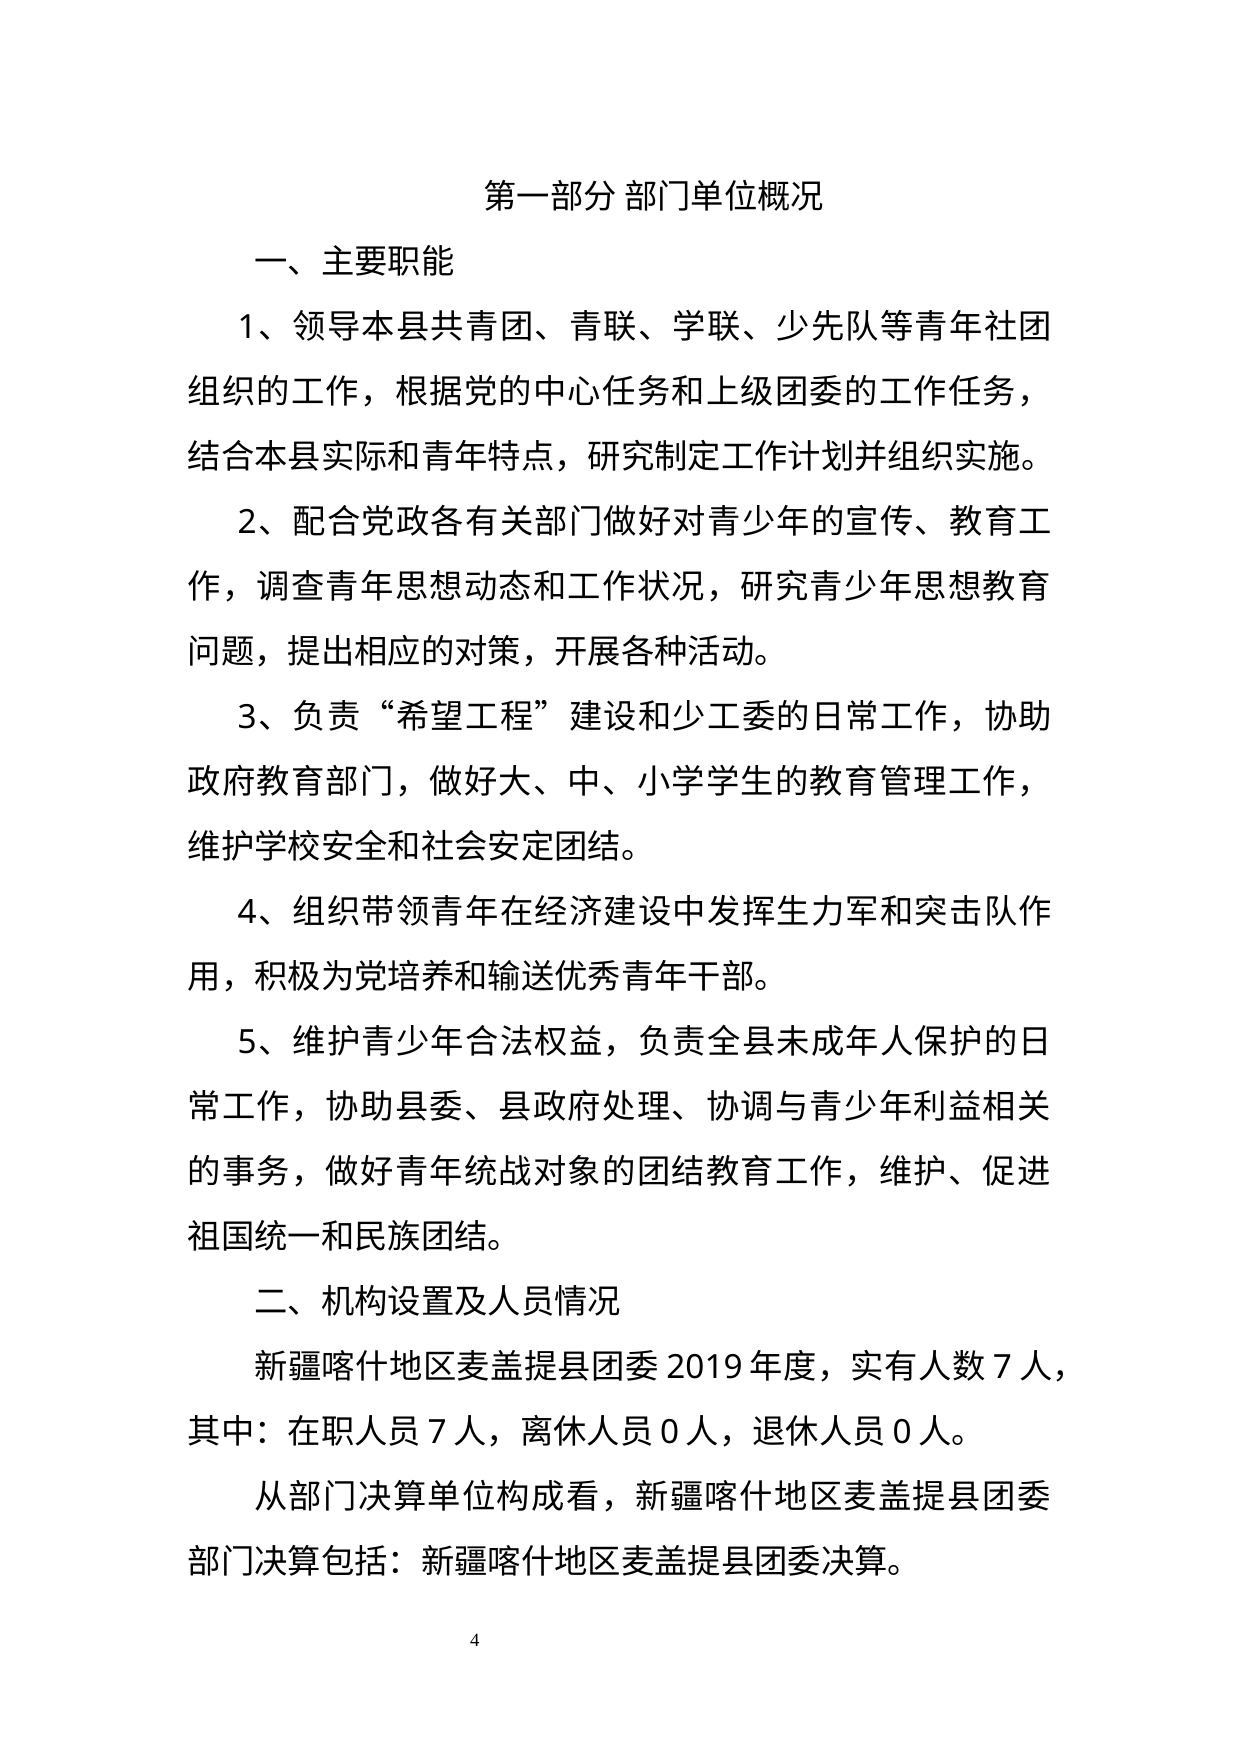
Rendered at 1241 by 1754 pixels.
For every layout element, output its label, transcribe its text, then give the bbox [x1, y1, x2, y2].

text 二、机构设置及人员情况 [187, 1267, 1053, 1332]
text 从部门决算单位构成看，新疆喀什地区麦盖提县团委部门决算包括：新疆喀什地区麦盖提县团委决算。 [187, 1462, 1053, 1592]
text 4、组织带领青年在经济建设中发挥生力军和突击队作用，积极为党培养和输送优秀青年干部。 [187, 877, 1053, 1007]
text 2、配合党政各有关部门做好对青少年的宣传、教育工作，调查青年思想动态和工作状况，研究青少年思想教育问题，提出相应的对策，开展各种活动。 [187, 487, 1053, 682]
text 新疆喀什地区麦盖提县团委2019年度，实有人数7人，其中：在职人员7人，离休人员0人，退休人员0人。 [187, 1332, 1053, 1462]
text 3、负责“希望工程”建设和少工委的日常工作，协助政府教育部门，做好大、中、小学学生的教育管理工作，维护学校安全和社会安定团结。 [187, 682, 1053, 877]
text 5、维护青少年合法权益，负责全县未成年人保护的日常工作，协助县委、县政府处理、协调与青少年利益相关的事务，做好青年统战对象的团结教育工作，维护、促进祖国统一和民族团结。 [187, 1007, 1053, 1267]
text 一、主要职能 [187, 227, 1053, 292]
text 第一部分 部门单位概况 [187, 162, 1053, 227]
text 1、领导本县共青团、青联、学联、少先队等青年社团组织的工作，根据党的中心任务和上级团委的工作任务，结合本县实际和青年特点，研究制定工作计划并组织实施。 [187, 292, 1053, 487]
